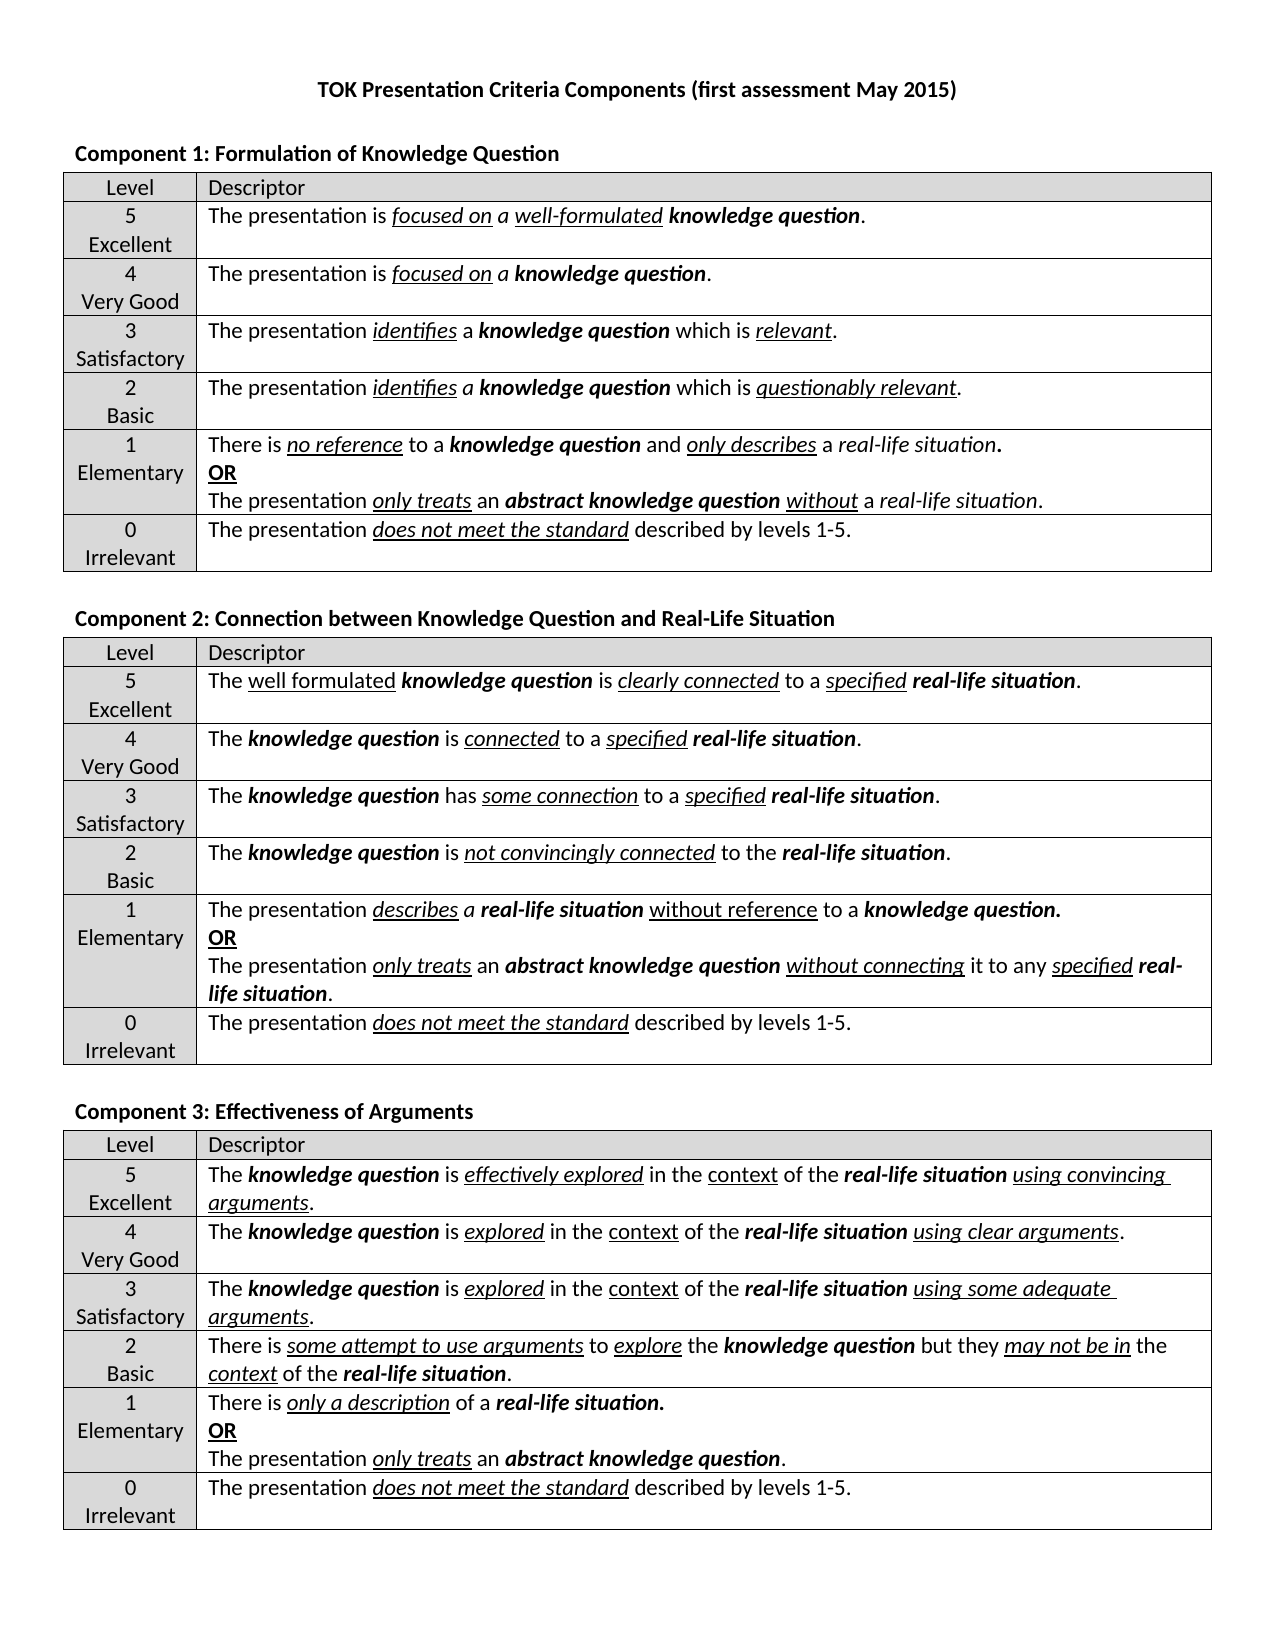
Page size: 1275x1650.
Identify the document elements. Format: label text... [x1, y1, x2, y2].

table_cell There is only a description of a real-life situation. OR The presentation only treats an abstract knowledge question. [197, 1388, 1211, 1472]
table_cell 5 Excellent [64, 1160, 196, 1216]
table_cell 4 Very Good [64, 724, 196, 780]
table_cell The presentation is focused on a knowledge question. [197, 259, 1211, 315]
table_cell 2 Basic [64, 373, 196, 429]
table_cell The knowledge question is connected to a specified real-life situation. [197, 724, 1211, 780]
table_cell 1 Elementary [64, 430, 196, 514]
table_header Level [64, 173, 196, 201]
table_header Level [64, 1131, 196, 1159]
table_cell 0 Irrelevant [64, 1008, 196, 1064]
table_cell 0 Irrelevant [64, 515, 196, 571]
table_cell The presentation does not meet the standard described by levels 1-5. [197, 1473, 1211, 1529]
table_cell The presentation describes a real-life situation without reference to a knowledge question. OR The presentation only treats an abstract knowledge question without connecting it to any specified real-life situation. [197, 895, 1211, 1007]
table_header Descriptor [197, 1131, 1211, 1159]
table_cell The presentation does not meet the standard described by levels 1-5. [197, 1008, 1211, 1064]
table_cell The knowledge question is explored in the context of the real-life situation using clear arguments. [197, 1217, 1211, 1273]
table_cell There is some attempt to use arguments to explore the knowledge question but they may not be in the context of the real-life situation. [197, 1331, 1211, 1387]
table_cell The well formulated knowledge question is clearly connected to a specified real-life situation. [197, 667, 1211, 723]
table_cell 3 Satisfactory [64, 316, 196, 372]
text Component 2: Connection between Knowledge Question and Real-Life Situation [75, 604, 1200, 632]
text Component 3: Effectiveness of Arguments [75, 1097, 1200, 1125]
table_cell The knowledge question has some connection to a specified real-life situation. [197, 781, 1211, 837]
table_cell The presentation identifies a knowledge question which is questionably relevant. [197, 373, 1211, 429]
table_cell The knowledge question is effectively explored in the context of the real-life situation using convincing arguments. [197, 1160, 1211, 1216]
table_cell 0 Irrelevant [64, 1473, 196, 1529]
table_header Descriptor [197, 638, 1211, 666]
table_cell 3 Satisfactory [64, 1274, 196, 1330]
table_cell 2 Basic [64, 1331, 196, 1387]
table_cell 2 Basic [64, 838, 196, 894]
table_cell The presentation identifies a knowledge question which is relevant. [197, 316, 1211, 372]
table_cell 4 Very Good [64, 1217, 196, 1273]
table_cell 5 Excellent [64, 667, 196, 723]
table_cell 5 Excellent [64, 202, 196, 258]
text Component 1: Formulation of Knowledge Question [75, 139, 1200, 167]
table_cell 4 Very Good [64, 259, 196, 315]
table_cell The knowledge question is not convincingly connected to the real-life situation. [197, 838, 1211, 894]
table_header Level [64, 638, 196, 666]
table_cell 3 Satisfactory [64, 781, 196, 837]
table_header Descriptor [197, 173, 1211, 201]
table_cell The presentation does not meet the standard described by levels 1-5. [197, 515, 1211, 571]
table_cell There is no reference to a knowledge question and only describes a real-life situation. OR The presentation only treats an abstract knowledge question without a real-life situation. [197, 430, 1211, 514]
table_cell 1 Elementary [64, 895, 196, 1007]
table_cell The presentation is focused on a well-formulated knowledge question. [197, 202, 1211, 258]
table_cell The knowledge question is explored in the context of the real-life situation using some adequate arguments. [197, 1274, 1211, 1330]
table_cell 1 Elementary [64, 1388, 196, 1472]
text TOK Presentation Criteria Components (first assessment May 2015) [75, 75, 1200, 103]
